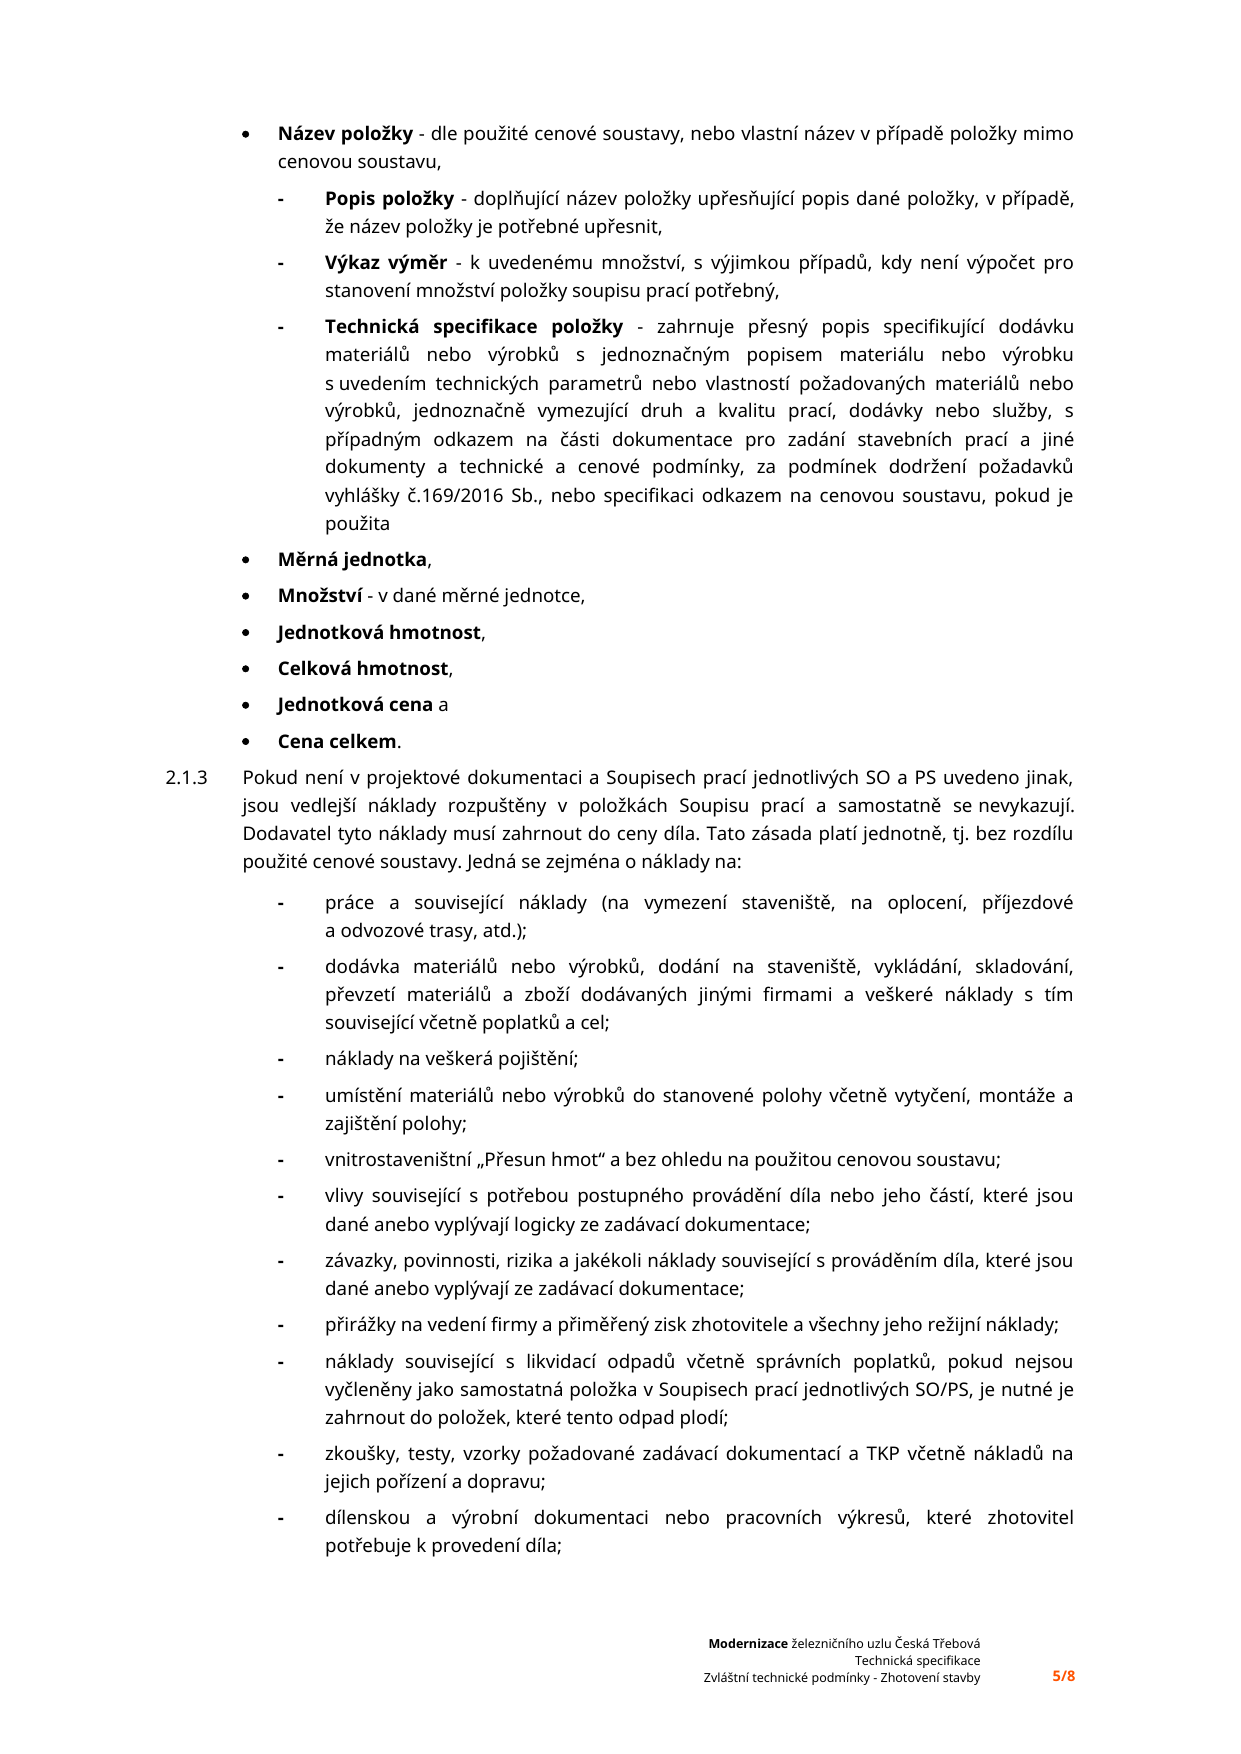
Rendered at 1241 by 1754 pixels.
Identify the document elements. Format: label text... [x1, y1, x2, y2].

text zkoušky, testy, vzorky požadované zadávací dokumentací a TKP včetně nákladů na jejich pořízení a dopravu; [278, 1440, 1075, 1494]
text práce a související náklady (na vymezení staveniště, na oplocení, příjezdové a odvozové trasy, atd.); [278, 889, 1075, 942]
text Jednotková hmotnost, [242, 619, 1075, 644]
text závazky, povinnosti, rizika a jakékoli náklady související s prováděním díla, které jsou dané anebo vyplývají ze zadávací dokumentace; [278, 1247, 1075, 1301]
text dílenskou a výrobní dokumentaci nebo pracovních výkresů, které zhotovitel potřebuje k provedení díla; [278, 1505, 1075, 1558]
text Technická specifikace položky - zahrnuje přesný popis specifikující dodávku materiálů nebo výrobků s jednoznačným popisem materiálu nebo výrobku s uvedením technických parametrů nebo vlastností požadovaných materiálů nebo výrobků, jednoznačně vymezující druh a kvalitu prací, dodávky nebo služby, s případným odkazem na části dokumentace pro zadání stavebních prací a jiné dokumenty a technické a cenové podmínky, za podmínek dodržení požadavků vyhlášky č.169/2016 Sb., nebo specifikaci odkazem na cenovou soustavu, pokud je použita [278, 314, 1075, 535]
text Název položky - dle použité cenové soustavy, nebo vlastní název v případě položky mimo cenovou soustavu, [242, 121, 1075, 174]
text Měrná jednotka, [242, 546, 1075, 572]
text Celková hmotnost, [242, 655, 1075, 681]
text Výkaz výměr - k uvedenému množství, s výjimkou případů, kdy není výpočet pro stanovení množství položky soupisu prací potřebný, [278, 249, 1075, 303]
text přirážky na vedení firmy a přiměřený zisk zhotovitele a všechny jeho režijní náklady; [278, 1312, 1075, 1337]
text Pokud není v projektové dokumentaci a Soupisech prací jednotlivých SO a PS uvedeno jinak, jsou vedlejší náklady rozpuštěny v položkách Soupisu prací a samostatně se nevykazují. Dodavatel tyto náklady musí zahrnout do ceny díla. Tato zásada platí jednotně, tj. bez rozdílu použité cenové soustavy. Jedná se zejména o náklady na: [165, 764, 1075, 874]
text náklady související s likvidací odpadů včetně správních poplatků, pokud nejsou vyčleněny jako samostatná položka v Soupisech prací jednotlivých SO/PS, je nutné je zahrnout do položek, které tento odpad plodí; [278, 1348, 1075, 1429]
text náklady na veškerá pojištění; [278, 1046, 1075, 1071]
text dodávka materiálů nebo výrobků, dodání na staveniště, vykládání, skladování, převzetí materiálů a zboží dodávaných jinými firmami a veškeré náklady s tím související včetně poplatků a cel; [278, 953, 1075, 1035]
text Jednotková cena a [242, 692, 1075, 717]
text Cena celkem. [242, 728, 1075, 753]
text Množství - v dané měrné jednotce, [242, 583, 1075, 608]
text vnitrostaveništní „Přesun hmot“ a bez ohledu na použitou cenovou soustavu; [278, 1146, 1075, 1172]
text vlivy související s potřebou postupného provádění díla nebo jeho částí, které jsou dané anebo vyplývají logicky ze zadávací dokumentace; [278, 1183, 1075, 1236]
text umístění materiálů nebo výrobků do stanovené polohy včetně vytyčení, montáže a zajištění polohy; [278, 1082, 1075, 1136]
text Popis položky - doplňující název položky upřesňující popis dané položky, v případě, že název položky je potřebné upřesnit, [278, 185, 1075, 238]
